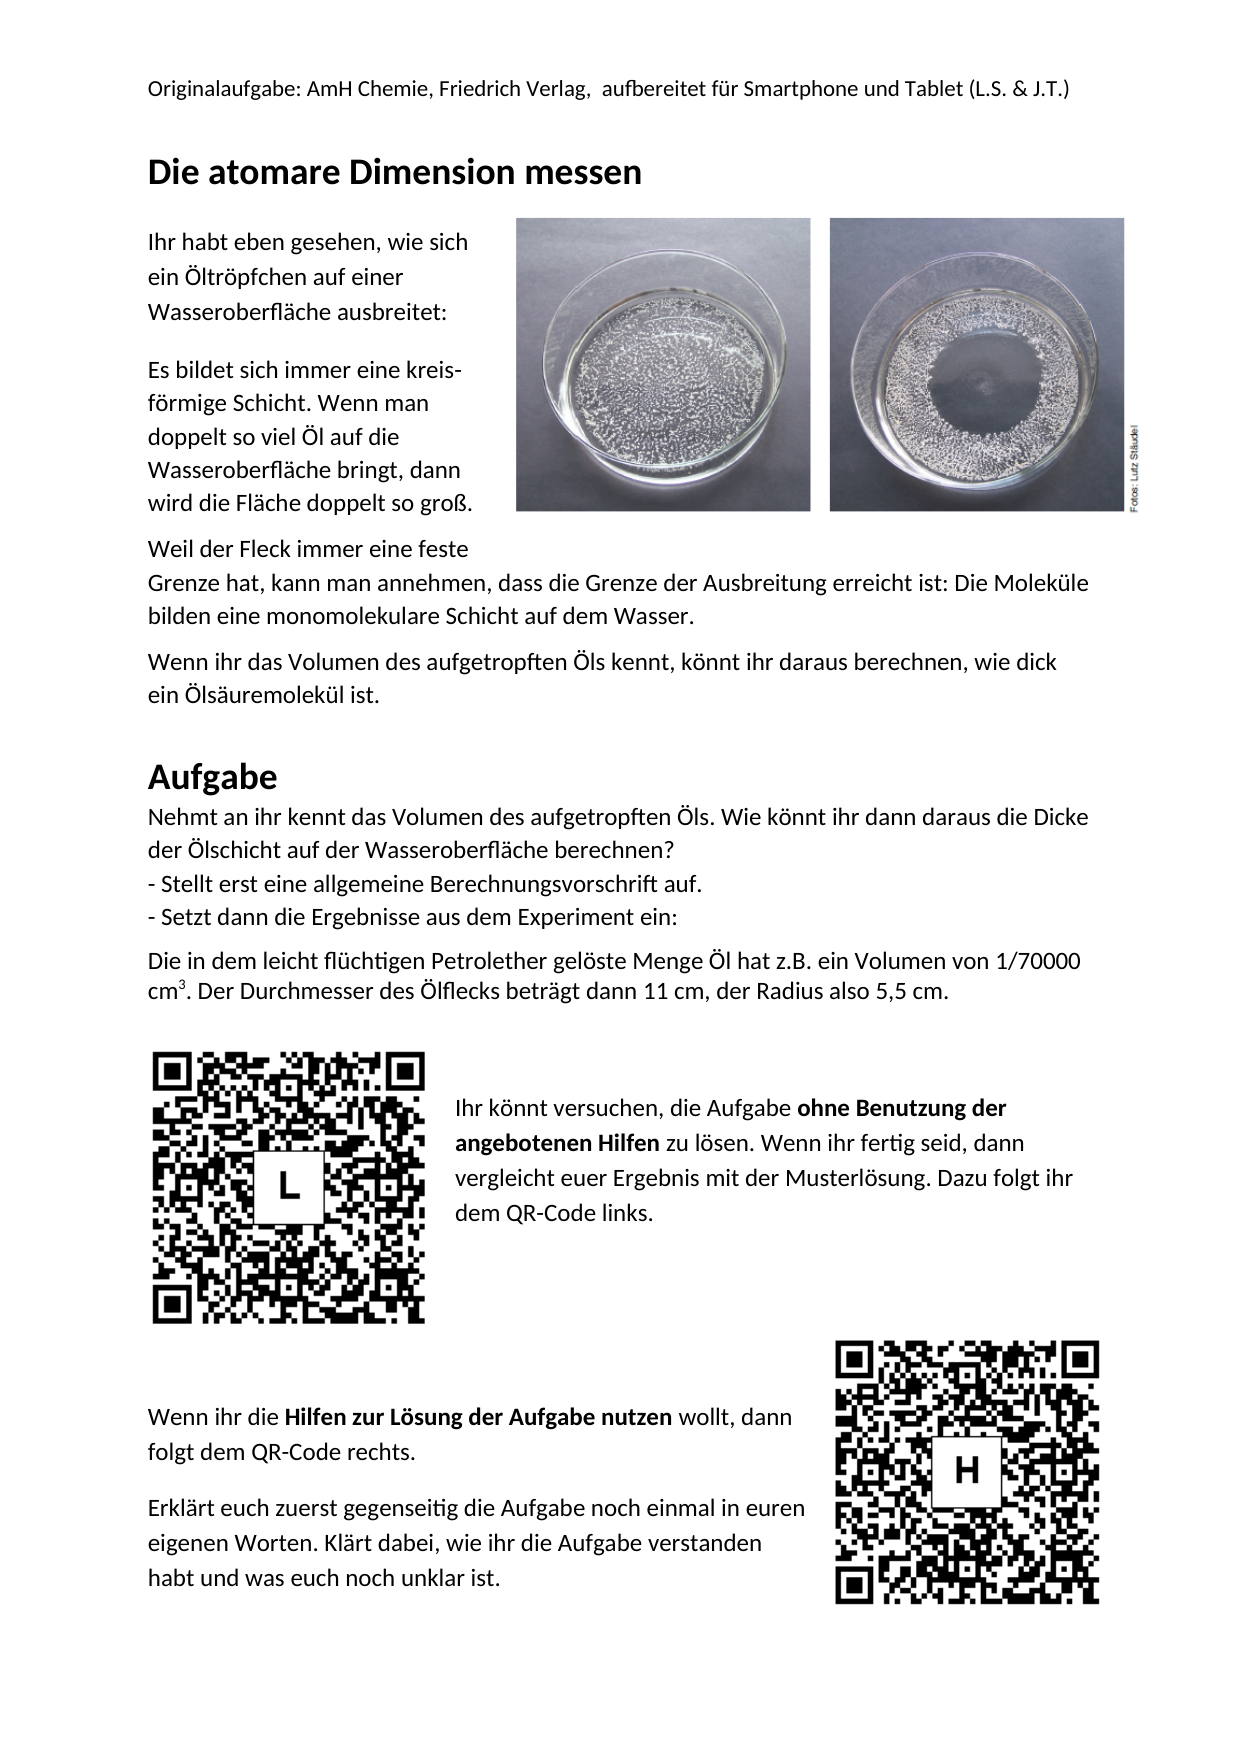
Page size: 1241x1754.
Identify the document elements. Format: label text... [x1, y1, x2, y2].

text Es bildet sich immer eine kreisförmige Schicht. Wenn man doppelt so viel Öl auf die Wasseroberfläche bringt, dann wird die Fläche doppelt so groß. [148, 352, 500, 518]
text Wenn ihr das Volumen des aufgetropften Öls kennt, könnt ihr daraus berechnen, wie dick ein Ölsäuremolekül ist. [148, 643, 1093, 710]
text Nehmt an ihr kennt das Volumen des aufgetropften Öls. Wie könnt ihr dann daraus die Dicke der Ölschicht auf der Wasseroberfläche berechnen? - Stellt erst eine allgemeine Berechnungsvorschrift auf. - Setzt dann die Ergebnisse aus dem Experiment ein: [148, 799, 1093, 932]
picture [825, 1330, 1110, 1615]
text Ihr könnt versuchen, die Aufgabe ohne Benutzung der angebotenen Hilfen zu lösen. Wenn ihr fertig seid, dann vergleicht euer Ergebnis mit der Musterlösung. Dazu folgt ihr dem QR-Code links. [436, 1092, 1093, 1228]
picture [142, 1041, 436, 1335]
text Die in dem leicht flüchtigen Petrolether gelöste Menge Öl hat z.B. ein Volumen von 1/70000 cm3. Der Durchmesser des Ölflecks beträgt dann 11 cm, der Radius also 5,5 cm. [148, 945, 1093, 1006]
text Aufgabe [148, 753, 1093, 799]
text Erklärt euch zuerst gegenseitig die Aufgabe noch einmal in euren eigenen Worten. Klärt dabei, wie ihr die Aufgabe verstanden habt und was euch noch unklar ist. [148, 1492, 825, 1592]
text Weil der Fleck immer eine feste Grenze hat, kann man annehmen, dass die Grenze der Ausbreitung erreicht ist: Die Moleküle bilden eine monomolekulare Schicht auf dem Wasser. [148, 531, 1093, 631]
text Ihr habt eben gesehen, wie sich ein Öltröpfchen auf einer Wasseroberfläche ausbreitet: [148, 193, 1093, 326]
picture [500, 204, 1148, 534]
text Wenn ihr die Hilfen zur Lösung der Aufgabe nutzen wollt, dann folgt dem QR-Code rechts. [148, 1366, 825, 1467]
text Die atomare Dimension messen [148, 148, 1093, 193]
